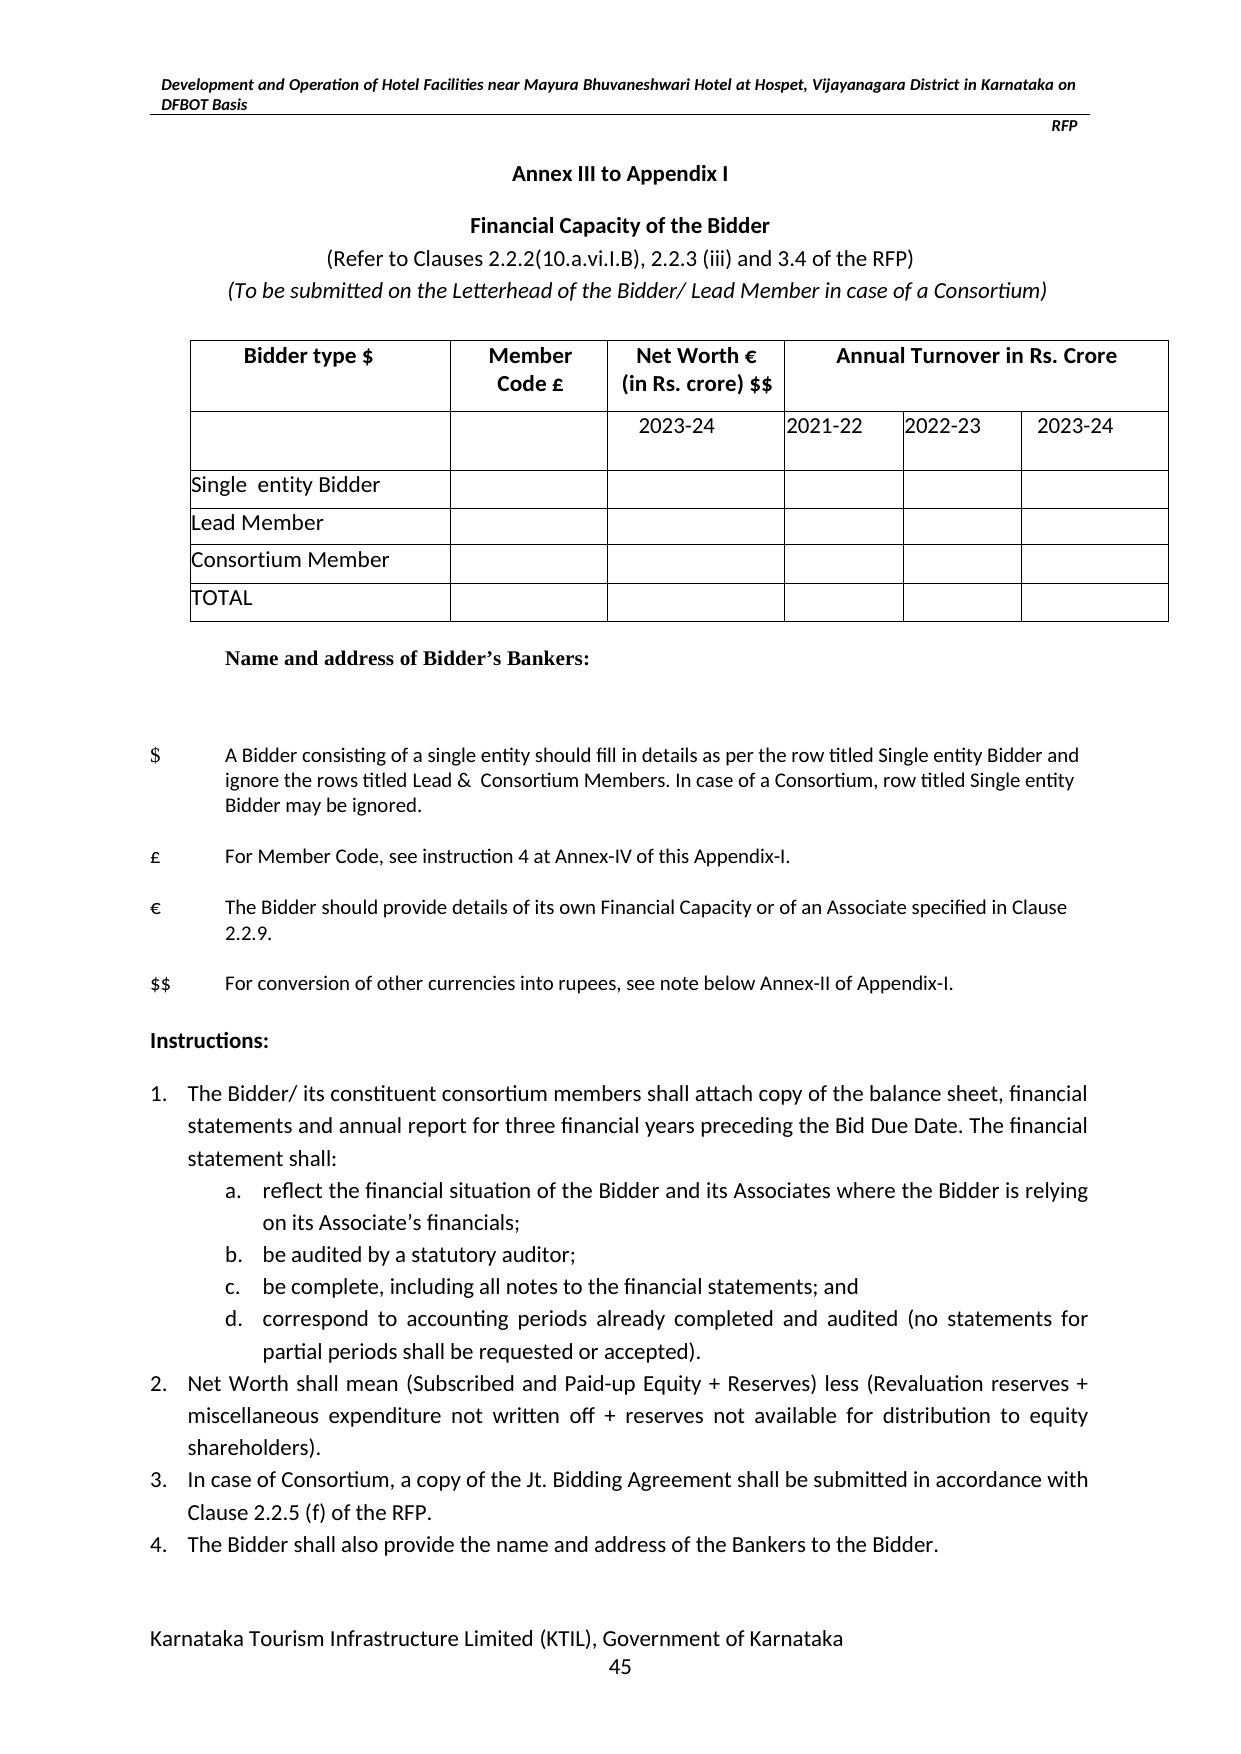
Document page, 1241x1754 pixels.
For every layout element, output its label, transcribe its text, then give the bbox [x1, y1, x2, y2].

text $$ For conversion of other currencies into rupees, see note below Annex-II of Appendix-I. [150, 971, 1090, 996]
table_cell [785, 584, 903, 621]
table_cell 2023-24 [608, 412, 784, 469]
table_cell Consortium Member [191, 545, 450, 582]
text Instructions: [150, 1026, 1090, 1054]
table_cell [608, 471, 784, 508]
list Net Worth shall mean (Subscribed and Paid-up Equity + Reserves) less (Revaluation reserves + miscellaneous expenditure not written off + reserves not available for distribution to equity shareholders). [150, 1369, 1090, 1461]
table_cell [451, 412, 607, 469]
table_cell [904, 509, 1021, 544]
table_cell [785, 545, 903, 582]
list be audited by a statutory auditor; [225, 1240, 1090, 1268]
table_header Member Code £ [451, 341, 607, 411]
table_cell [904, 545, 1021, 582]
list In case of Consortium, a copy of the Jt. Bidding Agreement shall be submitted in accordance with Clause 2.2.5 (f) of the RFP. [150, 1466, 1090, 1526]
table_cell [608, 584, 784, 621]
text $ A Bidder consisting of a single entity should fill in details as per the row titled Single entity Bidder and ignore the rows titled Lead & Consortium Members. In case of a Consortium, row titled Single entity Bidder may be ignored. [150, 742, 1090, 818]
table_cell [191, 412, 450, 469]
list The Bidder/ its constituent consortium members shall attach copy of the balance sheet, financial statements and annual report for three financial years preceding the Bid Due Date. The financial statement shall: [150, 1079, 1090, 1172]
table_cell 2022-23 [904, 412, 1021, 469]
table_cell [451, 584, 607, 621]
table_header Net Worth € (in Rs. crore) $$ [608, 341, 784, 411]
table_cell [1022, 545, 1168, 582]
text (To be submitted on the Letterhead of the Bidder/ Lead Member in case of a Consortium) [187, 276, 1090, 304]
table_header Annual Turnover in Rs. Crore [785, 341, 1168, 411]
list correspond to accounting periods already completed and audited (no statements for partial periods shall be requested or accepted). [225, 1304, 1090, 1365]
table_cell [608, 509, 784, 544]
table_cell TOTAL [191, 584, 450, 621]
list be complete, including all notes to the financial statements; and [225, 1272, 1090, 1300]
text £ For Member Code, see instruction 4 at Annex-IV of this Appendix-I. [150, 843, 1090, 869]
table_cell 2021-22 [785, 412, 903, 469]
table_cell [451, 545, 607, 582]
table_cell [904, 471, 1021, 508]
table_header Bidder type $ [191, 341, 450, 411]
table_cell [1022, 471, 1168, 508]
table_cell [451, 471, 607, 508]
subtitle Financial Capacity of the Bidder [150, 212, 1090, 240]
text Name and address of Bidder’s Bankers: [150, 646, 1096, 670]
table_cell Lead Member [191, 509, 450, 544]
table_cell [904, 584, 1021, 621]
list The Bidder shall also provide the name and address of the Bankers to the Bidder. [150, 1530, 1090, 1558]
table_cell [1022, 584, 1168, 621]
table_cell 2023-24 [1022, 412, 1168, 469]
table_cell Single entity Bidder [191, 471, 450, 508]
list reflect the financial situation of the Bidder and its Associates where the Bidder is relying on its Associate’s financials; [225, 1176, 1090, 1236]
table_cell [785, 471, 903, 508]
table_cell [785, 509, 903, 544]
text € The Bidder should provide details of its own Financial Capacity or of an Associate specified in Clause 2.2.9. [150, 894, 1090, 945]
table_cell [1022, 509, 1168, 544]
table_cell [608, 545, 784, 582]
table_cell [451, 509, 607, 544]
text Annex III to Appendix I [150, 159, 1090, 187]
text (Refer to Clauses 2.2.2(10.vi.B), 2.2.3 (iii) and 3.4 of the RFP) [150, 244, 1090, 272]
